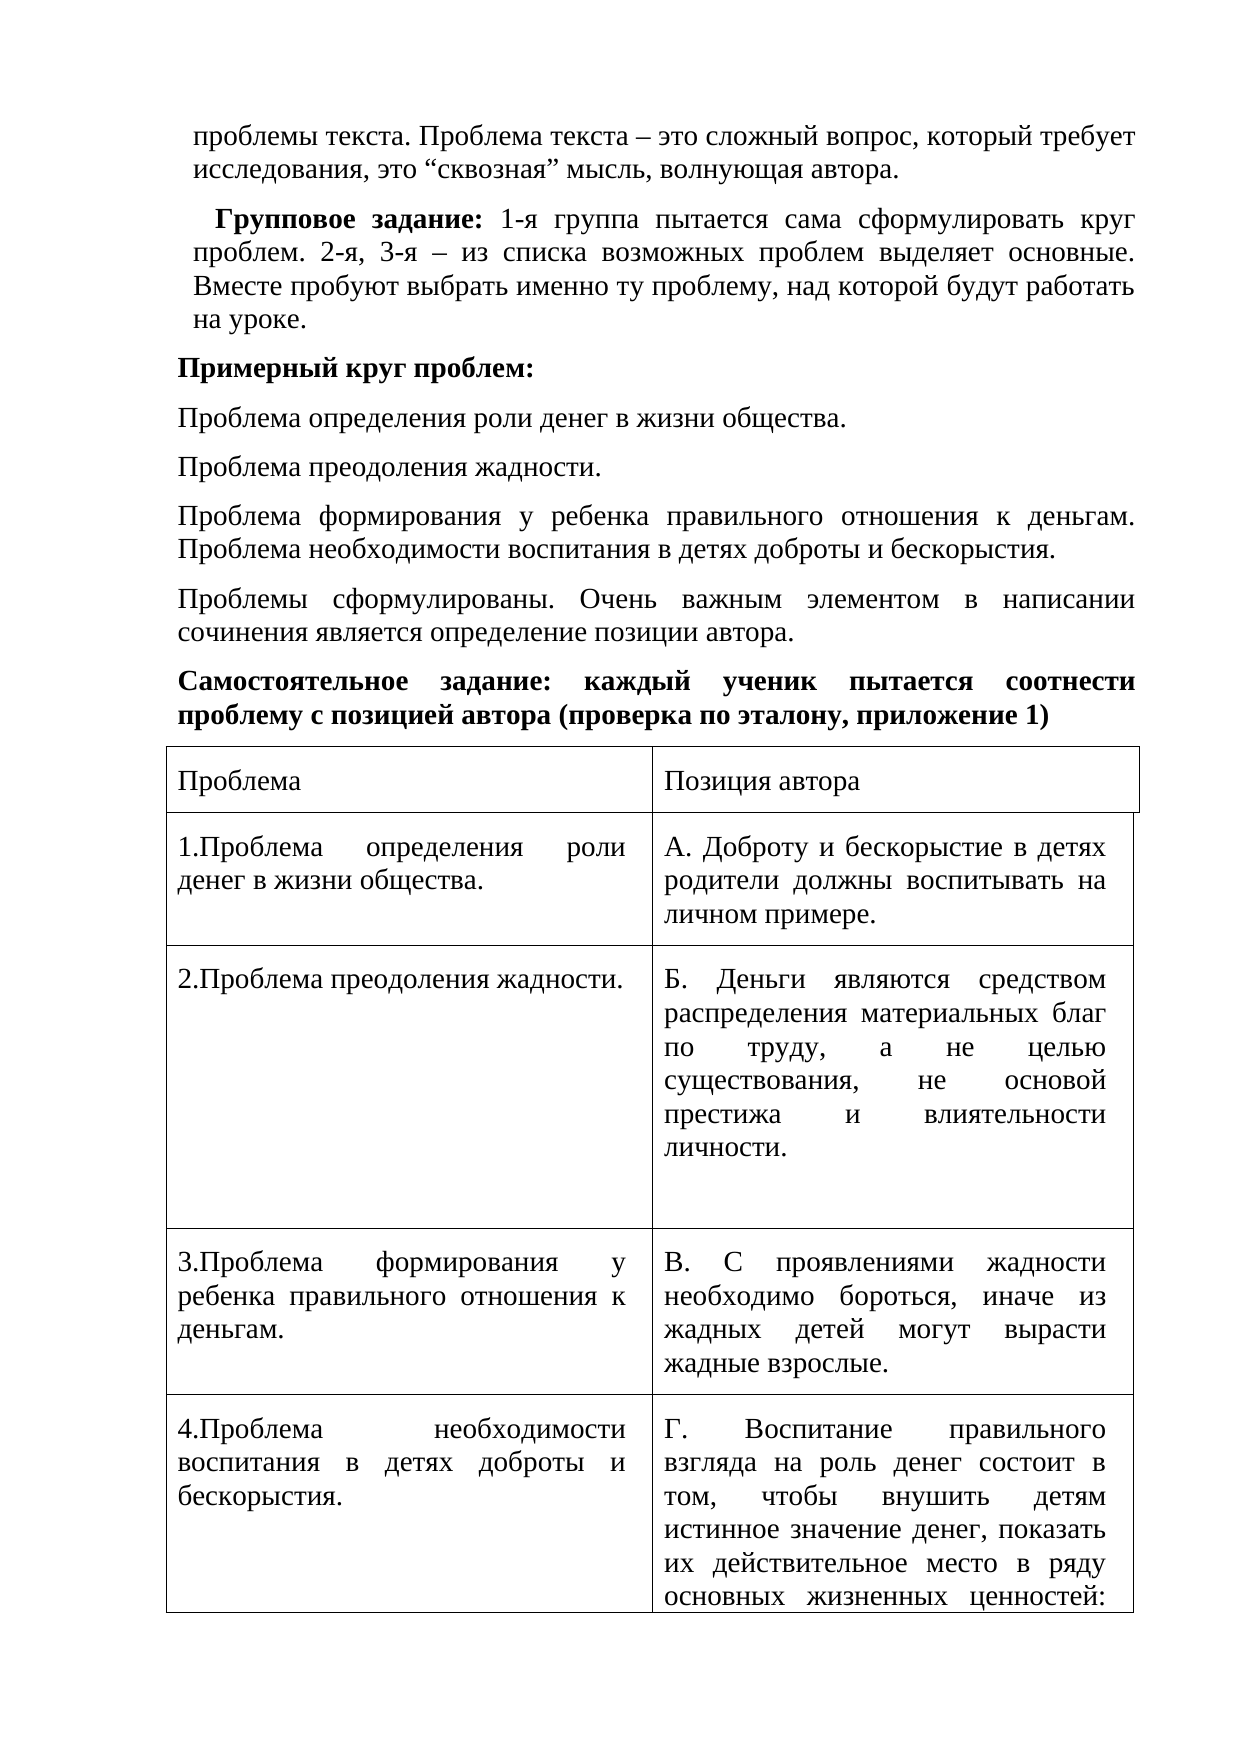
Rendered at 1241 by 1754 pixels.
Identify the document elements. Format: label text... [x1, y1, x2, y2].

table_cell А. Доброту и бескорыстие в детях родители должны воспитывать на личном примере. [653, 813, 1133, 945]
text Проблема преодоления жадности. [177, 449, 1136, 482]
table_header Позиция автора [653, 747, 1139, 812]
text Проблема определения роли денег в жизни общества. [177, 400, 1136, 433]
text Самостоятельное задание: каждый ученик пытается соотнести проблему с позицией автора (проверка по эталону, приложение 1) [177, 663, 1136, 731]
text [193, 118, 1136, 185]
text Проблемы сформулированы. Очень важным элементом в написании сочинения является определение позиции автора. [177, 581, 1136, 648]
table_cell В. С проявлениями жадности необходимо бороться, иначе из жадных детей могут вырасти жадные взрослые. [653, 1229, 1133, 1394]
table_cell Б. Деньги являются средством распределения материальных благ по труду, а не целью существования, не основой престижа и влиятельности личности. [653, 946, 1133, 1228]
table_cell 3.Проблема формирования у ребенка правильного отношения к деньгам. [167, 1229, 652, 1394]
table_cell 2.Проблема преодоления жадности. [167, 946, 652, 1228]
table_header Проблема [167, 747, 652, 812]
table_cell 1.Проблема определения роли денег в жизни общества. [167, 813, 652, 945]
text Групповое задание: 1-я группа пытается сама сформулировать круг проблем. 2-я, 3-я – из списка возможных проблем выделяет основные. Вместе пробуют выбрать именно ту проблему, над которой будут работать на уроке. [193, 201, 1136, 335]
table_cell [167, 1395, 652, 1612]
text Примерный круг проблем: [177, 351, 1136, 384]
text Проблема формирования у ребенка правильного отношения к деньгам. Проблема необходимости воспитания в детях доброты и бескорыстия. [177, 498, 1136, 565]
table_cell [653, 1395, 1133, 1612]
